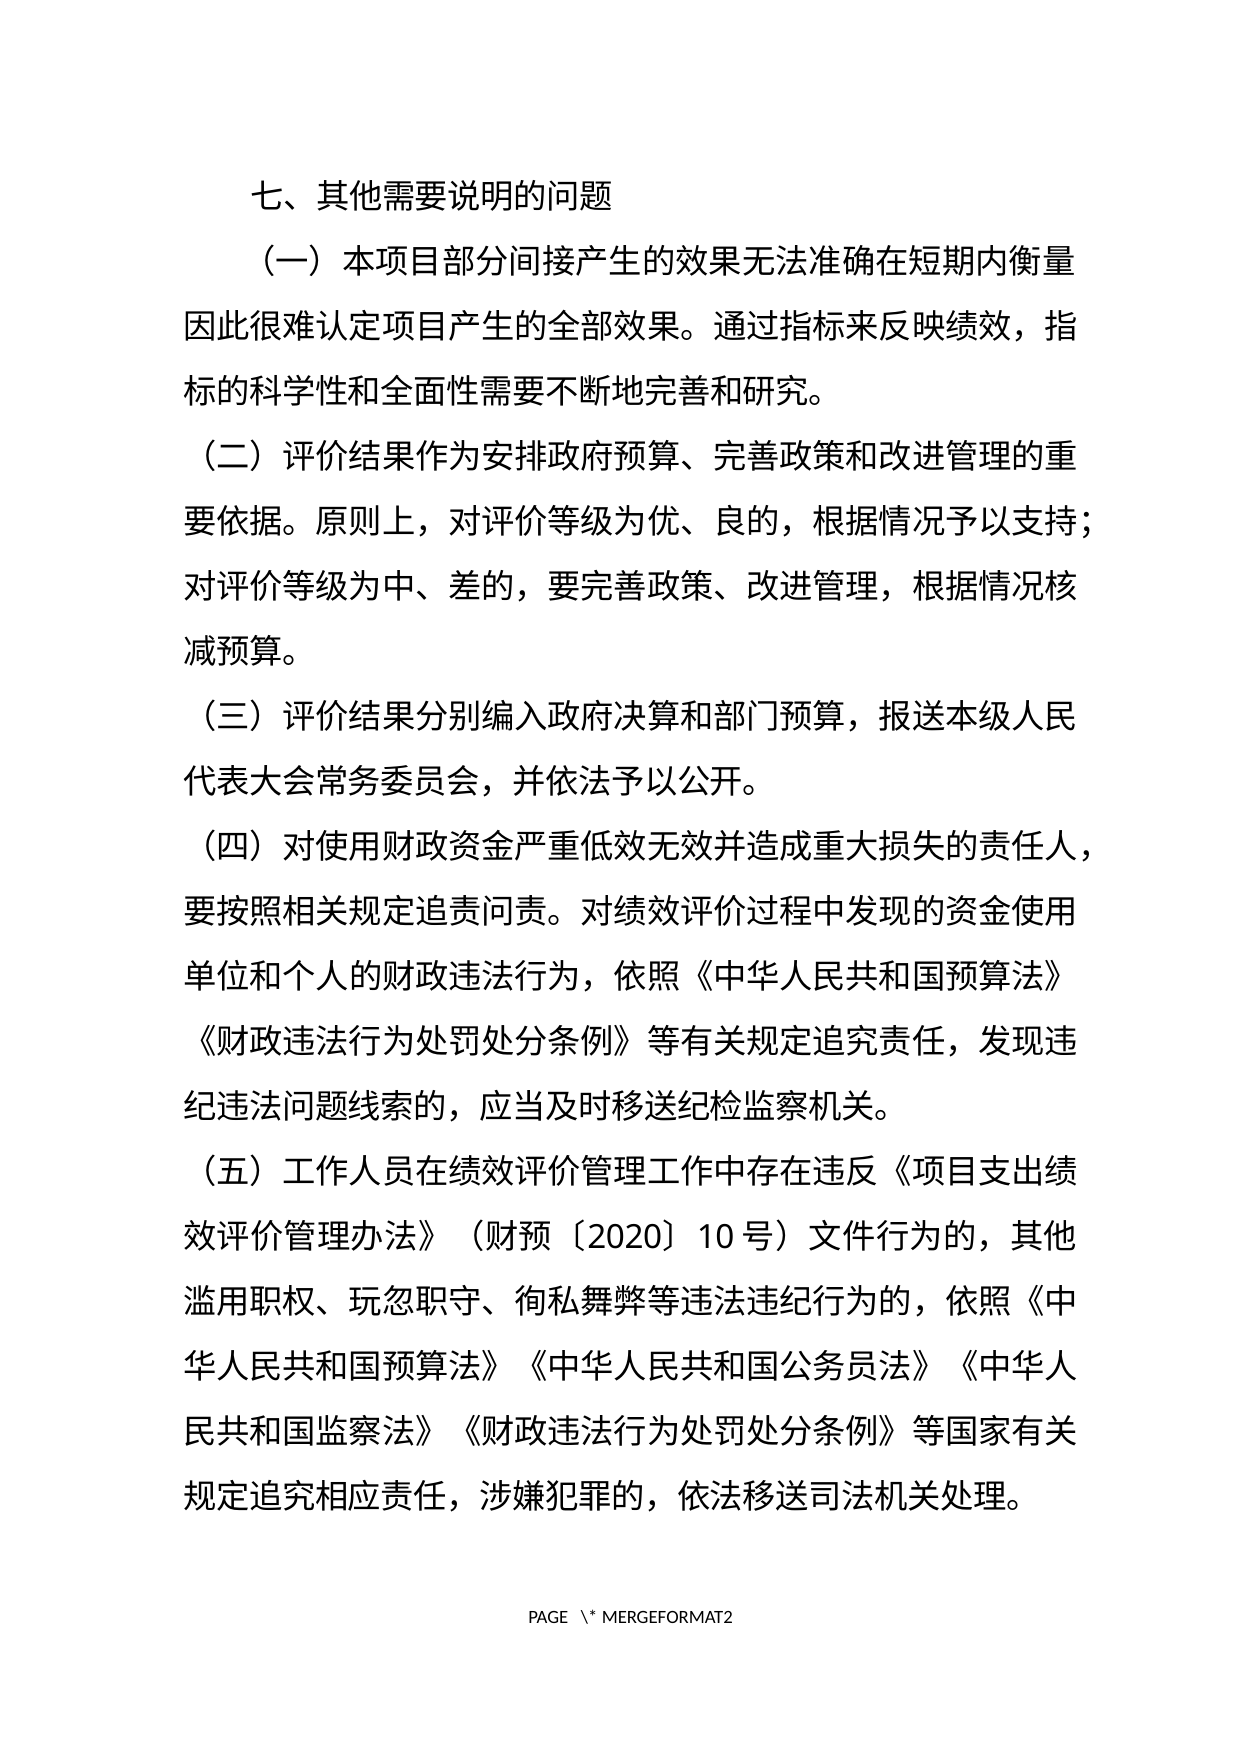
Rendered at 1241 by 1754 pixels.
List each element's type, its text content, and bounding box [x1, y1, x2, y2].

text 七、其他需要说明的问题 [183, 162, 1078, 227]
text （一）本项目部分间接产生的效果无法准确在短期内衡量，因此很难认定项目产生的全部效果。通过指标来反映绩效，指标的科学性和全面性需要不断地完善和研究。 （二）评价结果作为安排政府预算、完善政策和改进管理的重要依据。原则上，对评价等级为优、良的，根据情况予以支持；对评价等级为中、差的，要完善政策、改进管理，根据情况核减预算。 （三）评价结果分别编入政府决算和部门预算，报送本级人民代表大会常务委员会，并依法予以公开。 （四）对使用财政资金严重低效无效并造成重大损失的责任人，要按照相关规定追责问责。对绩效评价过程中发现的资金使用单位和个人的财政违法行为，依照《中华人民共和国预算法》《财政违法行为处罚处分条例》等有关规定追究责任，发现违纪违法问题线索的，应当及时移送纪检监察机关。 （五）工作人员在绩效评价管理工作中存在违反《项目支出绩效评价管理办法》（财预〔2020〕10号）文件行为的，其他滥用职权、玩忽职守、徇私舞弊等违法违纪行为的，依照《中华人民共和国预算法》《中华人民共和国公务员法》《中华人民共和国监察法》《财政违法行为处罚处分条例》等国家有关规定追究相应责任，涉嫌犯罪的，依法移送司法机关处理。 [183, 227, 1078, 1527]
